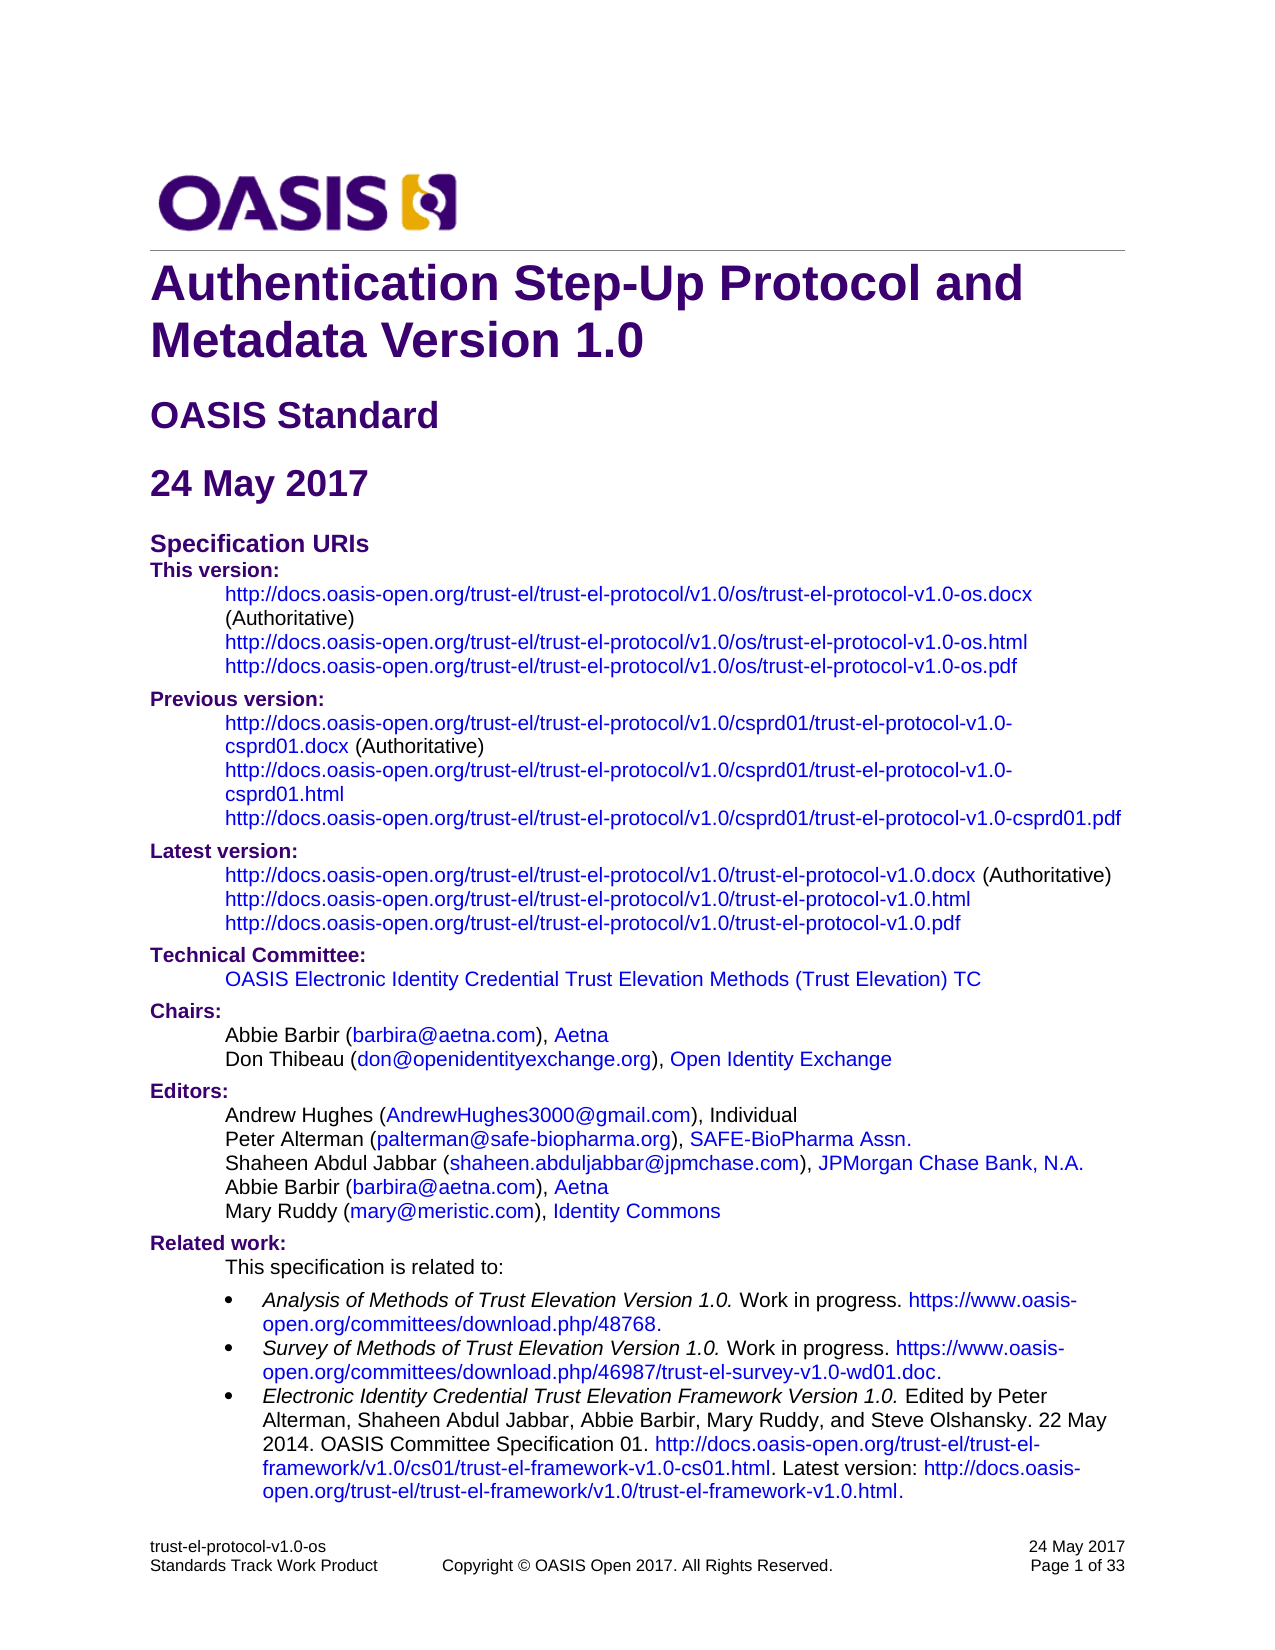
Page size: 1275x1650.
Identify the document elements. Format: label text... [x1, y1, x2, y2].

title Authentication Step-Up Protocol and Metadata Version 1.0 [150, 251, 1125, 368]
picture [150, 158, 469, 242]
title Technical Committee: [150, 943, 1125, 967]
title This specification is related to: [225, 1255, 1125, 1279]
title http://docs.oasis-open.org/trust-el/trust-el-protocol/v1.0/os/trust-el-protocol-v1.0-os.pdf [225, 654, 1125, 678]
title http://docs.oasis-open.org/trust-el/trust-el-protocol/v1.0/trust-el-protocol-v1.0.html [225, 886, 1125, 910]
title OASIS Electronic Identity Credential Trust Elevation Methods (Trust Elevation) TC [225, 967, 1125, 991]
title http://docs.oasis-open.org/trust-el/trust-el-protocol/v1.0/trust-el-protocol-v1.0.pdf [225, 910, 1125, 934]
title http://docs.oasis-open.org/trust-el/trust-el-protocol/v1.0/os/trust-el-protocol-v1.0-os.html [225, 630, 1125, 654]
text Don Thibeau (don@openidentityexchange.org), Open Identity Exchange [225, 1047, 1125, 1071]
title Editors: [150, 1079, 1125, 1103]
title Previous version: [150, 686, 1125, 710]
text Electronic Identity Credential Trust Elevation Framework Version 1.0. Edited by Peter Alterman, Shaheen Abdul Jabbar, Abbie Barbir, Mary Ruddy, and Steve Olshansky. 22 May 2014. OASIS Committee Specification 01. http://docs.oasis-open.org/trust-el/trust-el-framework/v1.0/cs01/trust-el-framework-v1.0-cs01.html. Latest version: http://docs.oasis-open.org/trust-el/trust-el-framework/v1.0/trust-el-framework-v1.0.html. [225, 1383, 1125, 1503]
text Abbie Barbir (barbira@aetna.com), Aetna [225, 1023, 1125, 1047]
title Latest version: [150, 838, 1125, 862]
subtitle OASIS Standard [150, 390, 1125, 436]
text Shaheen Abdul Jabbar (shaheen.abduljabbar@jpmchase.com), JPMorgan Chase Bank, N.A. [225, 1151, 1125, 1175]
title http://docs.oasis-open.org/trust-el/trust-el-protocol/v1.0/trust-el-protocol-v1.0.docx (Authoritative) [225, 862, 1125, 886]
text Mary Ruddy (mary@meristic.com), Identity Commons [225, 1199, 1125, 1223]
title http://docs.oasis-open.org/trust-el/trust-el-protocol/v1.0/os/trust-el-protocol-v1.0-os.docx (Authoritative) [225, 582, 1125, 630]
text Analysis of Methods of Trust Elevation Version 1.0. Work in progress. https://www.oasis-open.org/committees/download.php/48768. [225, 1287, 1125, 1335]
title http://docs.oasis-open.org/trust-el/trust-el-protocol/v1.0/csprd01/trust-el-protocol-v1.0-csprd01.html [225, 758, 1125, 806]
title http://docs.oasis-open.org/trust-el/trust-el-protocol/v1.0/csprd01/trust-el-protocol-v1.0-csprd01.docx (Authoritative) [225, 710, 1125, 758]
text Abbie Barbir (barbira@aetna.com), Aetna [225, 1175, 1125, 1199]
text Andrew Hughes (AndrewHughes3000@gmail.com), Individual [225, 1103, 1125, 1127]
text Survey of Methods of Trust Elevation Version 1.0. Work in progress. https://www.oasis-open.org/committees/download.php/46987/trust-el-survey-v1.0-wd01.doc. [225, 1335, 1125, 1383]
title Specification URIs [150, 529, 1125, 558]
title This version: [150, 558, 1125, 582]
title http://docs.oasis-open.org/trust-el/trust-el-protocol/v1.0/csprd01/trust-el-protocol-v1.0-csprd01.pdf [225, 806, 1125, 830]
title Chairs: [150, 999, 1125, 1023]
text Peter Alterman (palterman@safe-biopharma.org), SAFE-BioPharma Assn. [225, 1127, 1125, 1151]
title Related work: [150, 1231, 1125, 1255]
subtitle 24 May 2017 [150, 458, 1125, 504]
